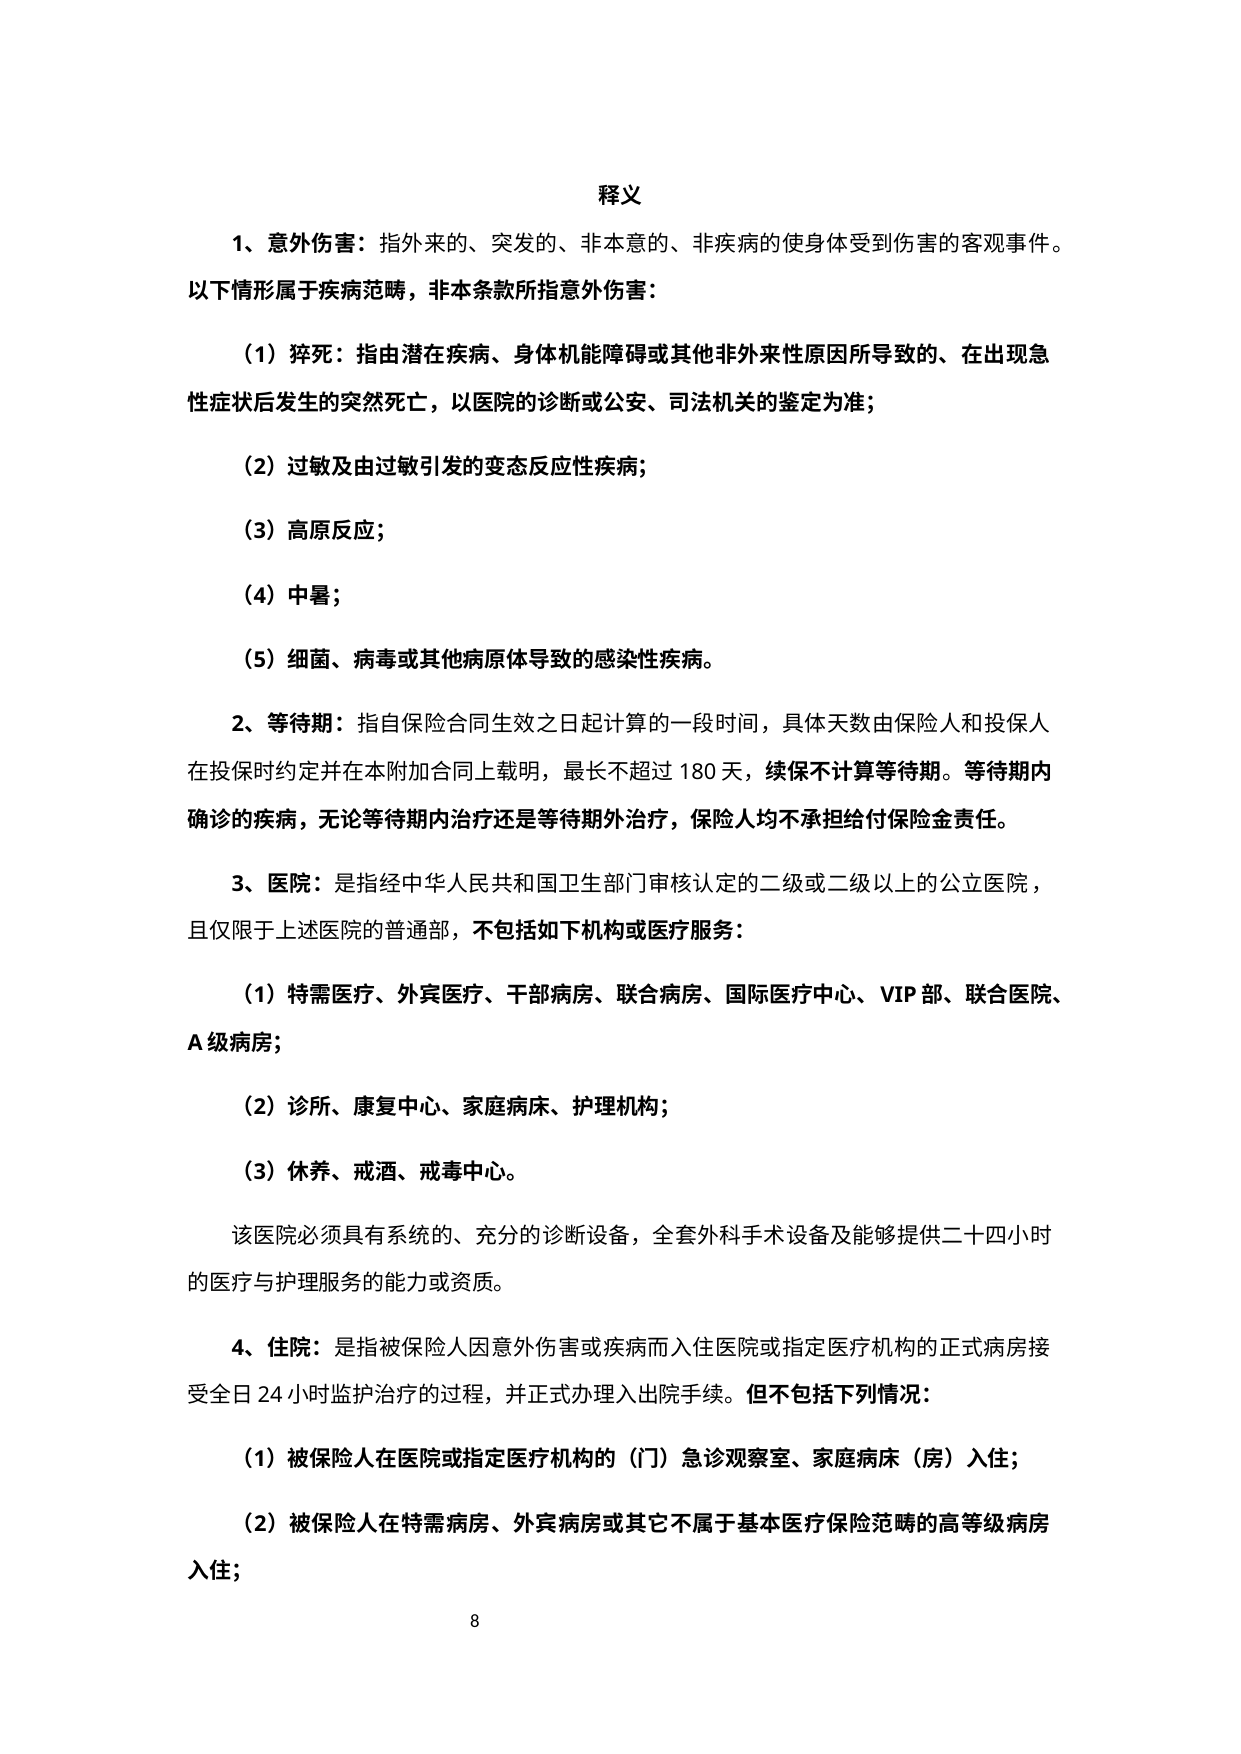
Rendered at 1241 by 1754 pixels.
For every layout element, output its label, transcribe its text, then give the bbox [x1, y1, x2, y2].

list （1）特需医疗、外宾医疗、干部病房、联合病房、国际医疗中心、VIP部、联合医院、A级病房； [187, 977, 1053, 1057]
list （1）猝死：指由潜在疾病、身体机能障碍或其他非外来性原因所导致的、在出现急性症状后发生的突然死亡，以医院的诊断或公安、司法机关的鉴定为准； [187, 337, 1053, 417]
text 4、住院：是指被保险人因意外伤害或疾病而入住医院或指定医疗机构的正式病房接受全日24小时监护治疗的过程，并正式办理入出院手续。但不包括下列情况： [187, 1329, 1053, 1409]
list （5）细菌、病毒或其他病原体导致的感染性疾病。 [187, 642, 1053, 674]
list （1）被保险人在医院或指定医疗机构的（门）急诊观察室、家庭病床（房）入住； [187, 1441, 1053, 1473]
list （2）过敏及由过敏引发的变态反应性疾病； [187, 449, 1053, 481]
list （2）诊所、康复中心、家庭病床、护理机构； [187, 1089, 1053, 1121]
text 1、意外伤害：指外来的、突发的、非本意的、非疾病的使身体受到伤害的客观事件。以下情形属于疾病范畴，非本条款所指意外伤害： [187, 226, 1053, 305]
list （3）休养、戒酒、戒毒中心。 [187, 1154, 1053, 1185]
list （4）中暑； [187, 578, 1053, 609]
text 释义 [187, 178, 1053, 210]
list 3、医院：是指经中华人民共和国卫生部门审核认定的二级或二级以上的公立医院，且仅限于上述医院的普通部，不包括如下机构或医疗服务： [187, 866, 1053, 945]
list 2、等待期：指自保险合同生效之日起计算的一段时间，具体天数由保险人和投保人在投保时约定并在本附加合同上载明，最长不超过180天，续保不计算等待期。等待期内确诊的疾病，无论等待期内治疗还是等待期外治疗，保险人均不承担给付保险金责任。 [187, 706, 1053, 833]
list （2）被保险人在特需病房、外宾病房或其它不属于基本医疗保险范畴的高等级病房入住； [187, 1506, 1053, 1585]
list （3）高原反应； [187, 513, 1053, 545]
text 该医院必须具有系统的、充分的诊断设备，全套外科手术设备及能够提供二十四小时的医疗与护理服务的能力或资质。 [187, 1218, 1053, 1297]
